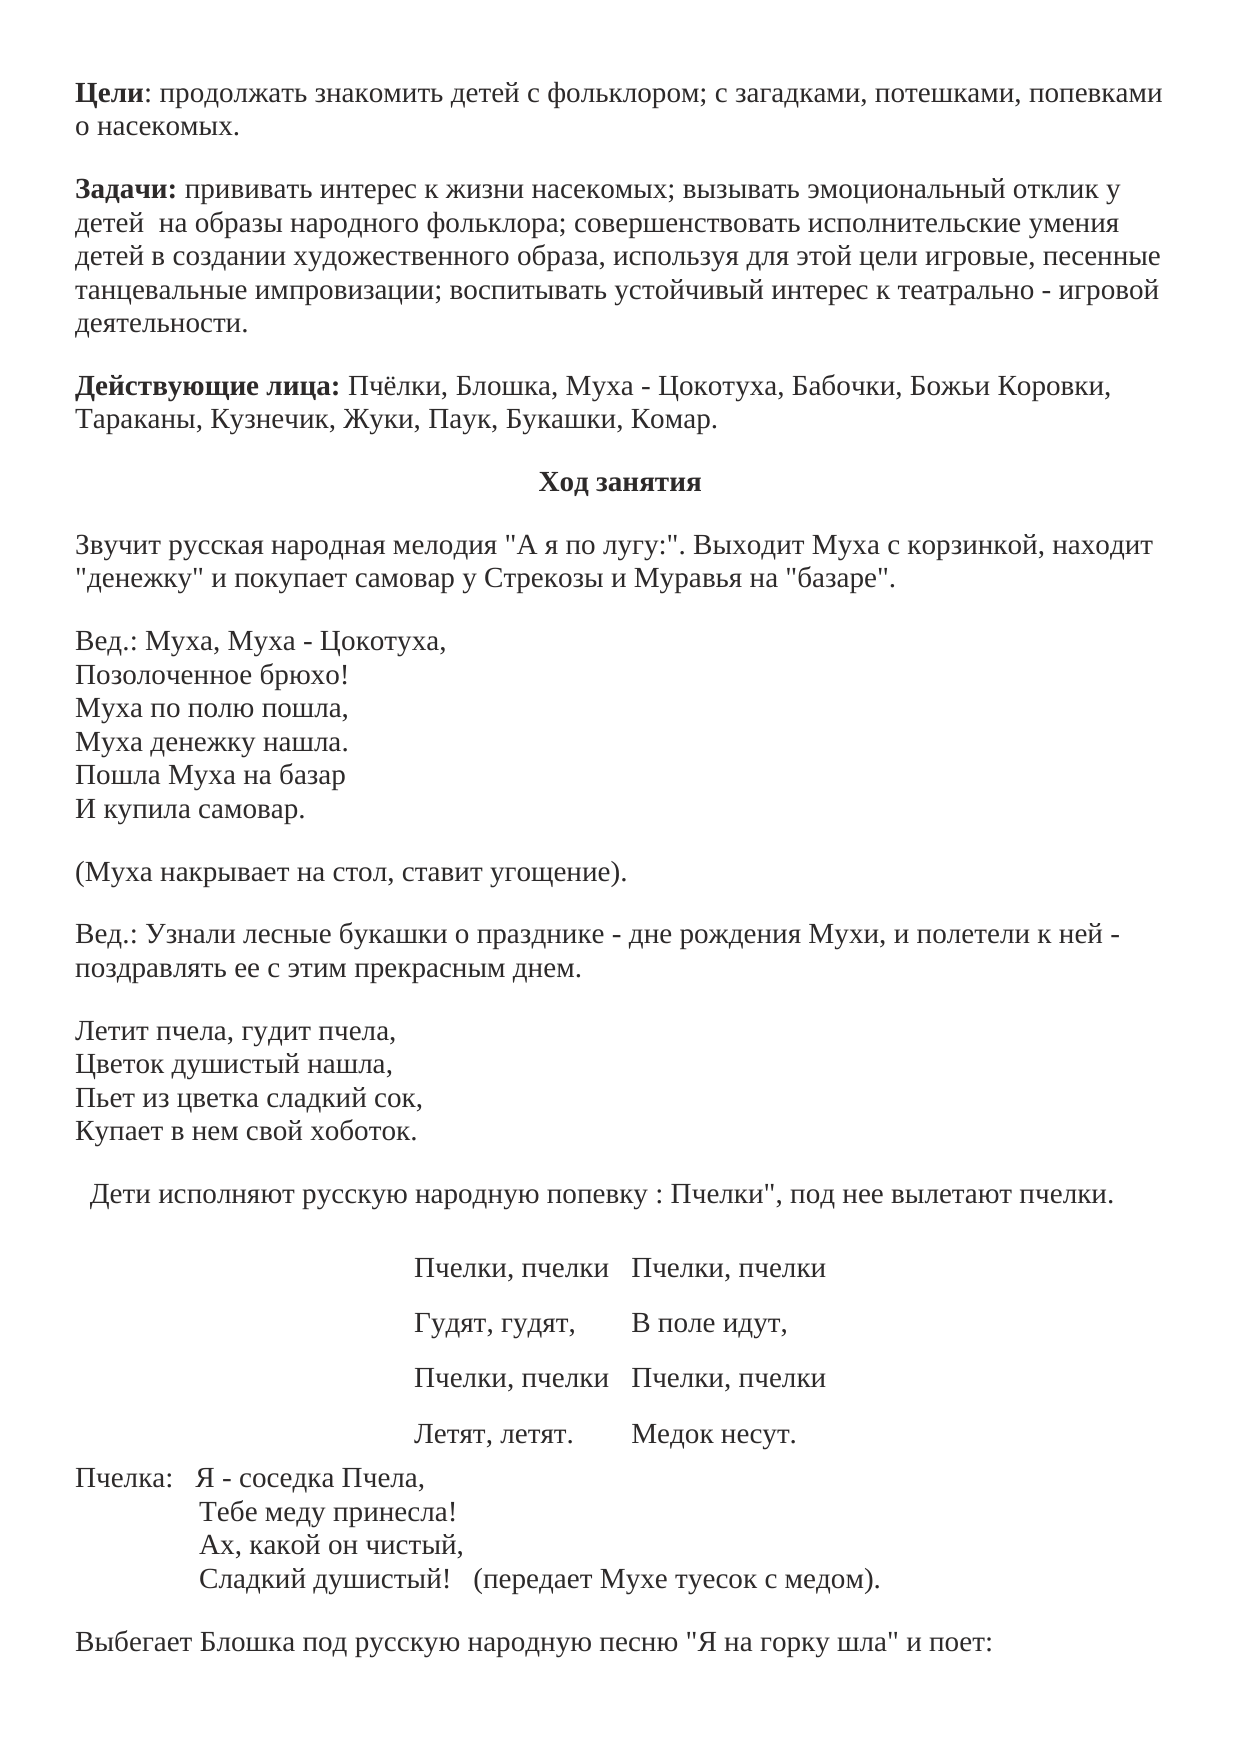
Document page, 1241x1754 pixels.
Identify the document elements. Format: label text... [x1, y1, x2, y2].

text Ход занятия [75, 464, 1165, 498]
text Звучит русская народная мелодия "А я по лугу:". Выходит Муха с корзинкой, находит "денежку" и покупает самовар у Стрекозы и Муравья на "базаре". [75, 527, 1165, 594]
table_cell Медок несут. [620, 1405, 837, 1460]
text Вед.: Муха, Муха - Цокотуха, Позолоченное брюхо! Муха по полю пошла, Муха денежку нашла. Пошла Муха на базар И купила самовар. [75, 623, 1165, 824]
table_cell Пчелки, пчелки [620, 1350, 837, 1405]
table_header Пчелки, пчелки [620, 1239, 837, 1294]
text Пчелка: Я - соседка Пчела, Тебе меду принесла! [75, 1460, 1165, 1527]
table_cell В поле идут, [620, 1294, 837, 1349]
text Действующие лица: Пчёлки, Блошка, Муха - Цокотуха, Бабочки, Божьи Коровки, Тараканы, Кузнечик, Жуки, Паук, Букашки, Комар. [75, 368, 1165, 435]
text Вед.: Узнали лесные букашки о празднике - дне рождения Мухи, и полетели к ней - поздравлять ее с этим прекрасным днем. [75, 916, 1165, 983]
text Задачи: прививать интерес к жизни насекомых; вызывать эмоциональный отклик у детей на образы народного фольклора; совершенствовать исполнительские умения детей в создании художественного образа, используя для этой цели игровые, песенные танцевальные импровизации; воспитывать устойчивый интерес к театрально - игровой деятельности. [75, 171, 1165, 339]
text Цели: продолжать знакомить детей с фольклором; с загадками, потешками, попевками о насекомых. [75, 75, 1165, 142]
text Ах, какой он чистый, Сладкий душистый! (передает Мухе туесок с медом). [75, 1527, 1165, 1594]
table_cell Летят, летят. [403, 1405, 620, 1460]
table_cell Пчелки, пчелки [403, 1350, 620, 1405]
table_cell Гудят, гудят, [403, 1294, 620, 1349]
text Выбегает Блошка под русскую народную песню "Я на горку шла" и поет: [75, 1624, 1165, 1657]
text Летит пчела, гудит пчела, Цветок душистый нашла, Пьет из цветка сладкий сок, Купает в нем свой хоботок. [75, 1013, 1165, 1147]
text Дети исполняют русскую народную попевку : Пчелки", под нее вылетают пчелки. [75, 1176, 1165, 1209]
text (Муха накрывает на стол, ставит угощение). [75, 854, 1165, 887]
table_header Пчелки, пчелки [403, 1239, 620, 1294]
